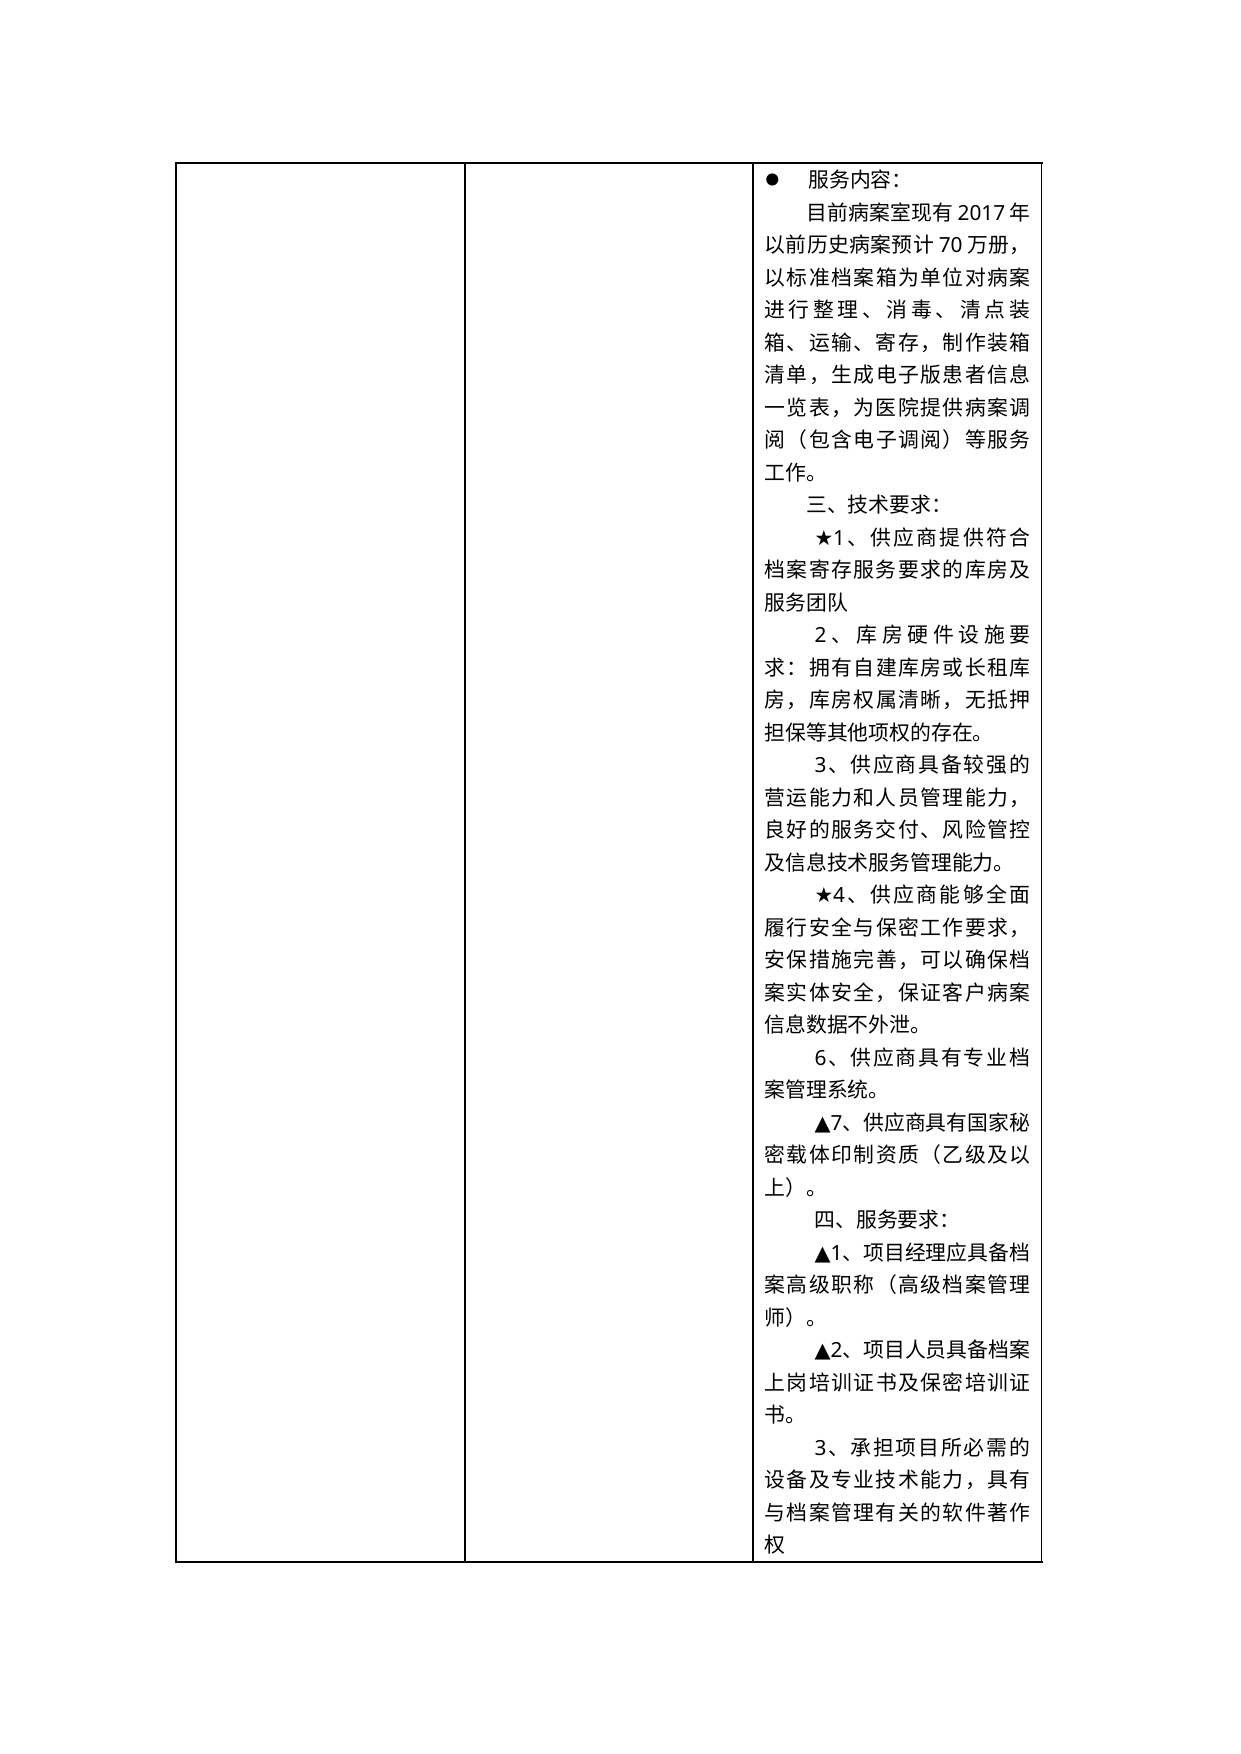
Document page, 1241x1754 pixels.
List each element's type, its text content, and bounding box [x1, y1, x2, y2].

table_cell 1 [177, 164, 464, 1561]
table_cell [466, 164, 752, 1561]
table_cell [754, 164, 1041, 1561]
